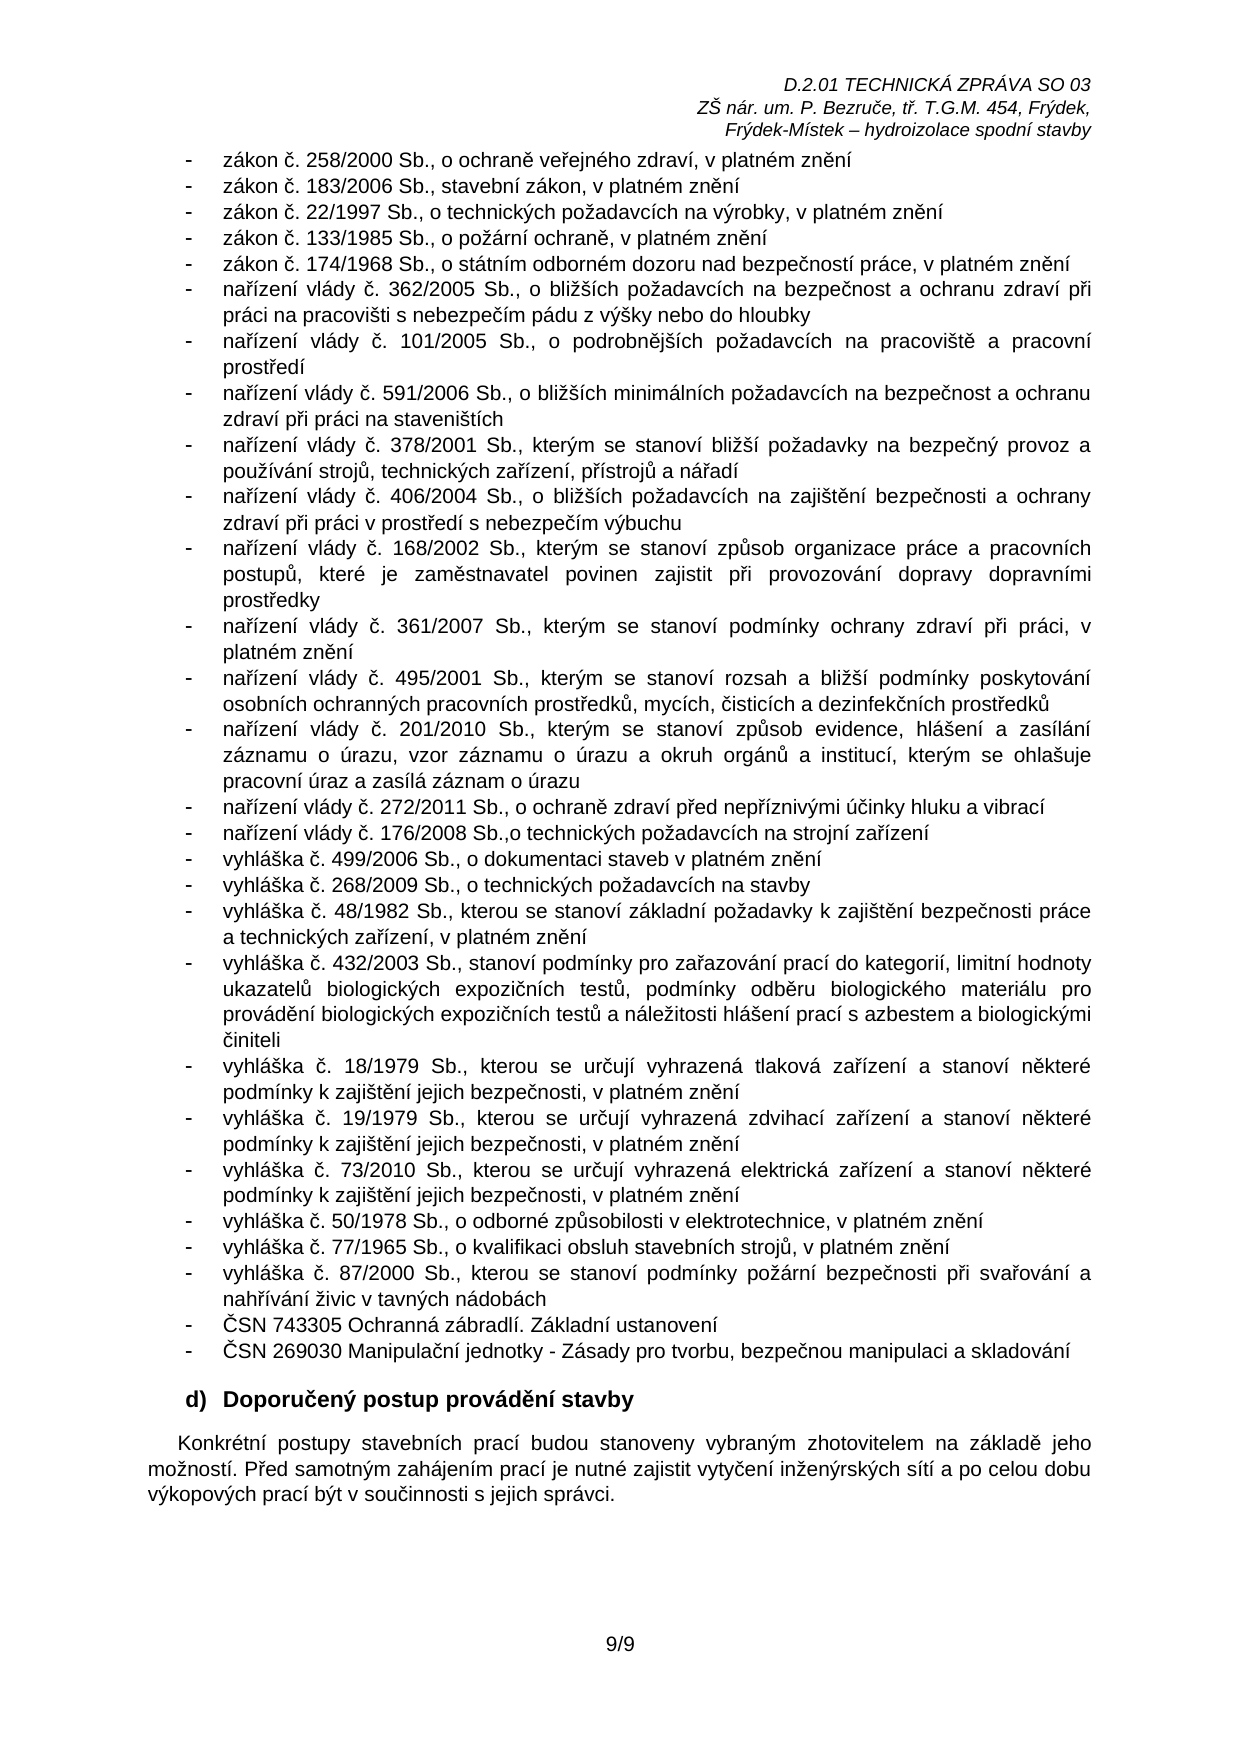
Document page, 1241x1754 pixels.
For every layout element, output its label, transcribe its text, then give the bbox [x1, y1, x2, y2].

list vyhláška č. 50/1978 Sb., o odborné způsobilosti v elektrotechnice, v platném znění [185, 1209, 1093, 1233]
list zákon č. 183/2006 Sb., stavební zákon, v platném znění [185, 173, 1093, 198]
list vyhláška č. 432/2003 Sb., stanoví podmínky pro zařazování prací do kategorií, limitní hodnoty ukazatelů biologických expozičních testů, podmínky odběru biologického materiálu pro provádění biologických expozičních testů a náležitosti hlášení prací s azbestem a biologickými činiteli [185, 950, 1093, 1052]
list nařízení vlády č. 168/2002 Sb., kterým se stanoví způsob organizace práce a pracovních postupů, které je zaměstnavatel povinen zajistit při provozování dopravy dopravními prostředky [185, 536, 1093, 612]
subtitle Doporučený postup provádění stavby [185, 1386, 1093, 1412]
list vyhláška č. 268/2009 Sb., o technických požadavcích na stavby [185, 873, 1093, 897]
list vyhláška č. 77/1965 Sb., o kvalifikaci obsluh stavebních strojů, v platném znění [185, 1235, 1093, 1259]
list zákon č. 258/2000 Sb., o ochraně veřejného zdraví, v platném znění [185, 148, 1093, 172]
list nařízení vlády č. 201/2010 Sb., kterým se stanoví způsob evidence, hlášení a zasílání záznamu o úrazu, vzor záznamu o úrazu a okruh orgánů a institucí, kterým se ohlašuje pracovní úraz a zasílá záznam o úrazu [185, 717, 1093, 793]
list zákon č. 174/1968 Sb., o státním odborném dozoru nad bezpečností práce, v platném znění [185, 251, 1093, 275]
list vyhláška č. 499/2006 Sb., o dokumentaci staveb v platném znění [185, 847, 1093, 871]
list vyhláška č. 73/2010 Sb., kterou se určují vyhrazená elektrická zařízení a stanoví některé podmínky k zajištění jejich bezpečnosti, v platném znění [185, 1157, 1093, 1207]
list nařízení vlády č. 362/2005 Sb., o bližších požadavcích na bezpečnost a ochranu zdraví při práci na pracovišti s nebezpečím pádu z výšky nebo do hloubky [185, 277, 1093, 327]
list ČSN 269030 Manipulační jednotky - Zásady pro tvorbu, bezpečnou manipulaci a skladování [185, 1339, 1093, 1363]
list zákon č. 133/1985 Sb., o požární ochraně, v platném znění [185, 225, 1093, 249]
list vyhláška č. 18/1979 Sb., kterou se určují vyhrazená tlaková zařízení a stanoví některé podmínky k zajištění jejich bezpečnosti, v platném znění [185, 1054, 1093, 1104]
list zákon č. 22/1997 Sb., o technických požadavcích na výrobky, v platném znění [185, 199, 1093, 223]
list vyhláška č. 19/1979 Sb., kterou se určují vyhrazená zdvihací zařízení a stanoví některé podmínky k zajištění jejich bezpečnosti, v platném znění [185, 1106, 1093, 1156]
list vyhláška č. 48/1982 Sb., kterou se stanoví základní požadavky k zajištění bezpečnosti práce a technických zařízení, v platném znění [185, 899, 1093, 948]
list nařízení vlády č. 176/2008 Sb.,o technických požadavcích na strojní zařízení [185, 821, 1093, 845]
list ČSN 743305 Ochranná zábradlí. Základní ustanovení [185, 1313, 1093, 1337]
text Konkrétní postupy stavebních prací budou stanoveny vybraným zhotovitelem na základě jeho možností. Před samotným zahájením prací je nutné zajistit vytyčení inženýrských sítí a po celou dobu výkopových prací být v součinnosti s jejich správci. [148, 1431, 1093, 1506]
list nařízení vlády č. 272/2011 Sb., o ochraně zdraví před nepříznivými účinky hluku a vibrací [185, 795, 1093, 819]
list nařízení vlády č. 101/2005 Sb., o podrobnějších požadavcích na pracoviště a pracovní prostředí [185, 329, 1093, 379]
list nařízení vlády č. 378/2001 Sb., kterým se stanoví bližší požadavky na bezpečný provoz a používání strojů, technických zařízení, přístrojů a nářadí [185, 433, 1093, 482]
list nařízení vlády č. 361/2007 Sb., kterým se stanoví podmínky ochrany zdraví při práci, v platném znění [185, 614, 1093, 664]
list vyhláška č. 87/2000 Sb., kterou se stanoví podmínky požární bezpečnosti při svařování a nahřívání živic v tavných nádobách [185, 1261, 1093, 1311]
list nařízení vlády č. 591/2006 Sb., o bližších minimálních požadavcích na bezpečnost a ochranu zdraví při práci na staveništích [185, 381, 1093, 431]
list nařízení vlády č. 495/2001 Sb., kterým se stanoví rozsah a bližší podmínky poskytování osobních ochranných pracovních prostředků, mycích, čisticích a dezinfekčních prostředků [185, 666, 1093, 715]
list nařízení vlády č. 406/2004 Sb., o bližších požadavcích na zajištění bezpečnosti a ochrany zdraví při práci v prostředí s nebezpečím výbuchu [185, 484, 1093, 534]
